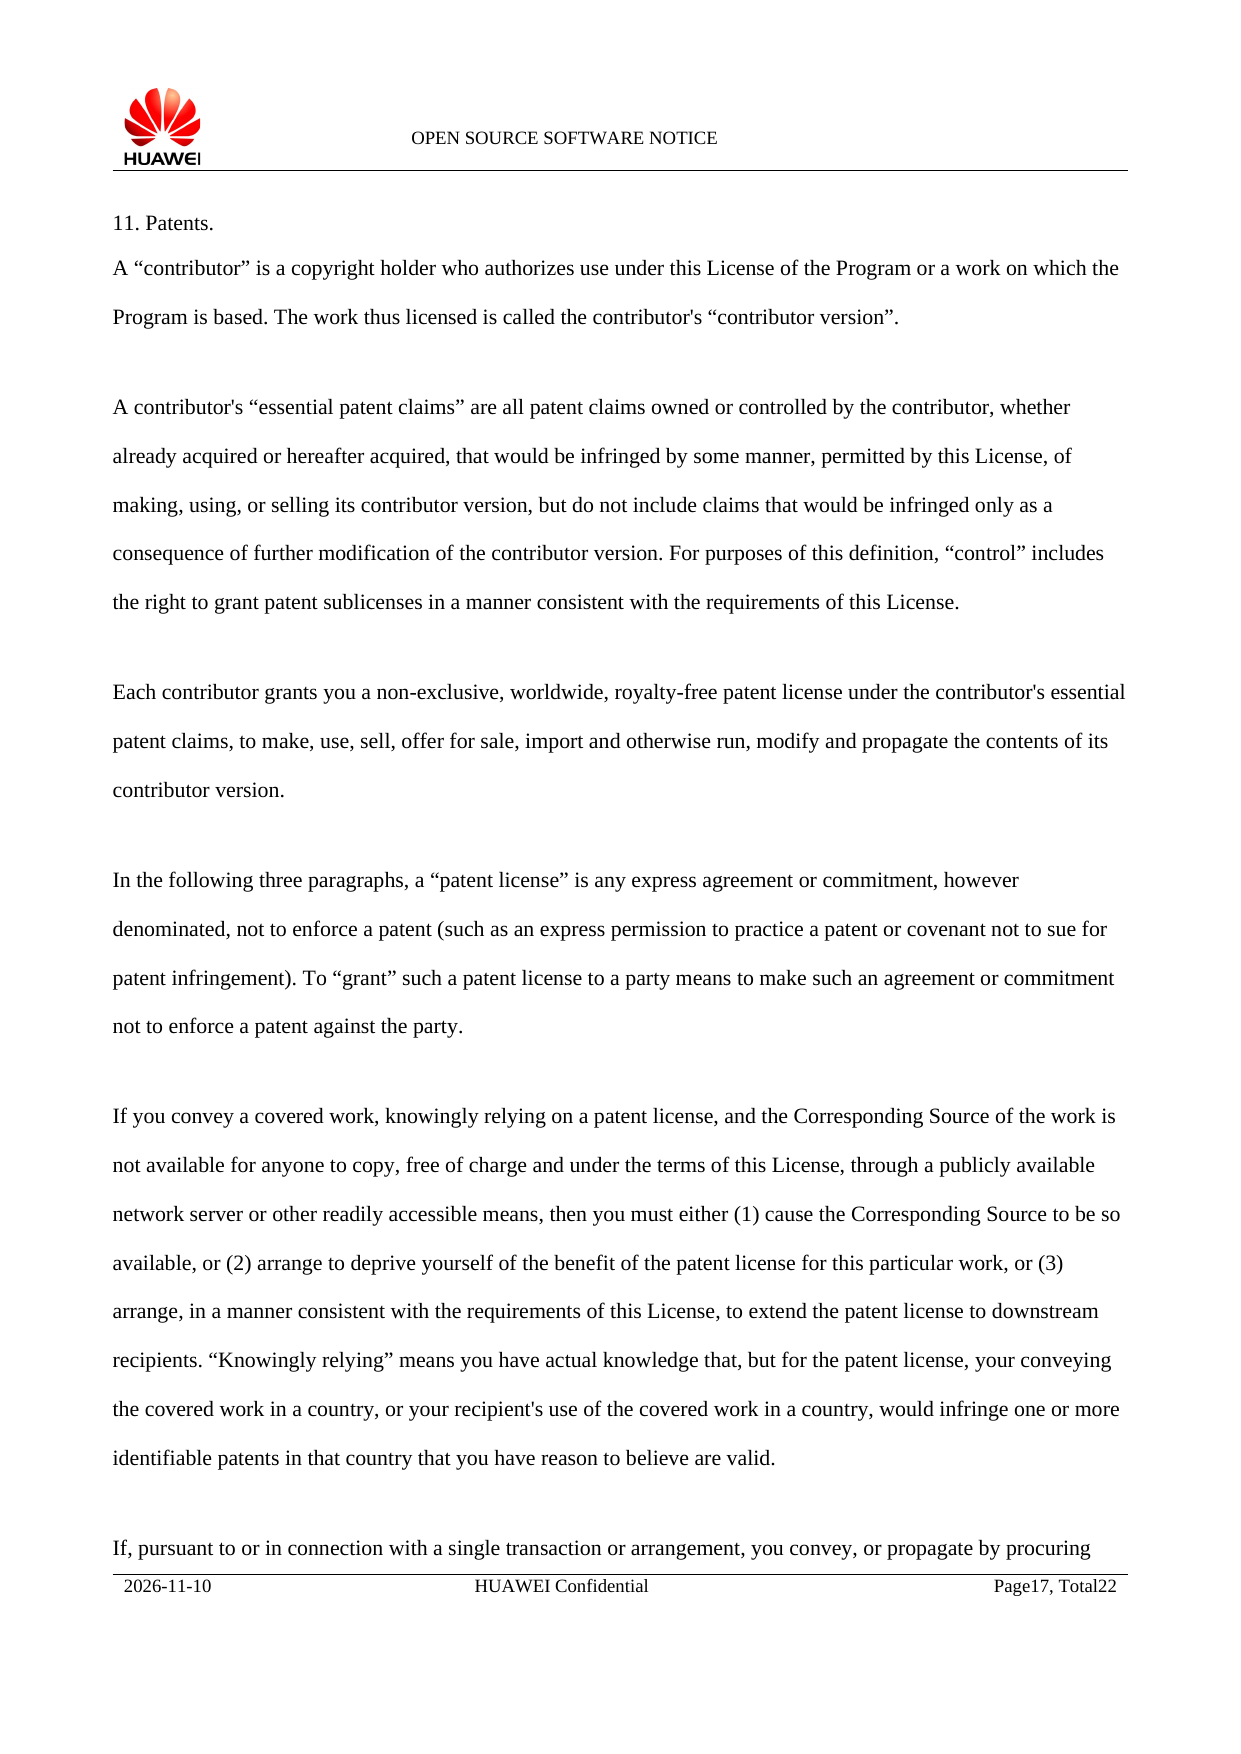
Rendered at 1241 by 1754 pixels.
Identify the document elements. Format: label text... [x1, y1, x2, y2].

text A “contributor” is a copyright holder who authorizes use under this License of the Program or a work on which the Program is based. The work thus licensed is called the contributor's “contributor version”. [112, 251, 1128, 333]
text 11. Patents. [112, 206, 1128, 239]
text If you convey a covered work, knowingly relying on a patent license, and the Corresponding Source of the work is not available for anyone to copy, free of charge and under the terms of this License, through a publicly available network server or other readily accessible means, then you must either (1) cause the Corresponding Source to be so available, or (2) arrange to deprive yourself of the benefit of the patent license for this particular work, or (3) arrange, in a manner consistent with the requirements of this License, to extend the patent license to downstream recipients. “Knowingly relying” means you have actual knowledge that, but for the patent license, your conveying the covered work in a country, or your recipient's use of the covered work in a country, would infringe one or more identifiable patents in that country that you have reason to believe are valid. [112, 1100, 1128, 1473]
picture [124, 88, 201, 165]
text Each contributor grants you a non-exclusive, worldwide, royalty-free patent license under the contributor's essential patent claims, to make, use, sell, offer for sale, import and otherwise run, modify and propagate the contents of its contributor version. [112, 676, 1128, 806]
text In the following three paragraphs, a “patent license” is any express agreement or commitment, however denominated, not to enforce a patent (such as an express permission to practice a patent or covenant not to sue for patent infringement). To “grant” such a patent license to a party means to make such an agreement or commitment not to enforce a patent against the party. [112, 863, 1128, 1042]
text A contributor's “essential patent claims” are all patent claims owned or controlled by the contributor, whether already acquired or hereafter acquired, that would be infringed by some manner, permitted by this License, of making, using, or selling its contributor version, but do not include claims that would be infringed only as a consequence of further modification of the contributor version. For purposes of this definition, “control” includes the right to grant patent sublicenses in a manner consistent with the requirements of this License. [112, 390, 1128, 618]
